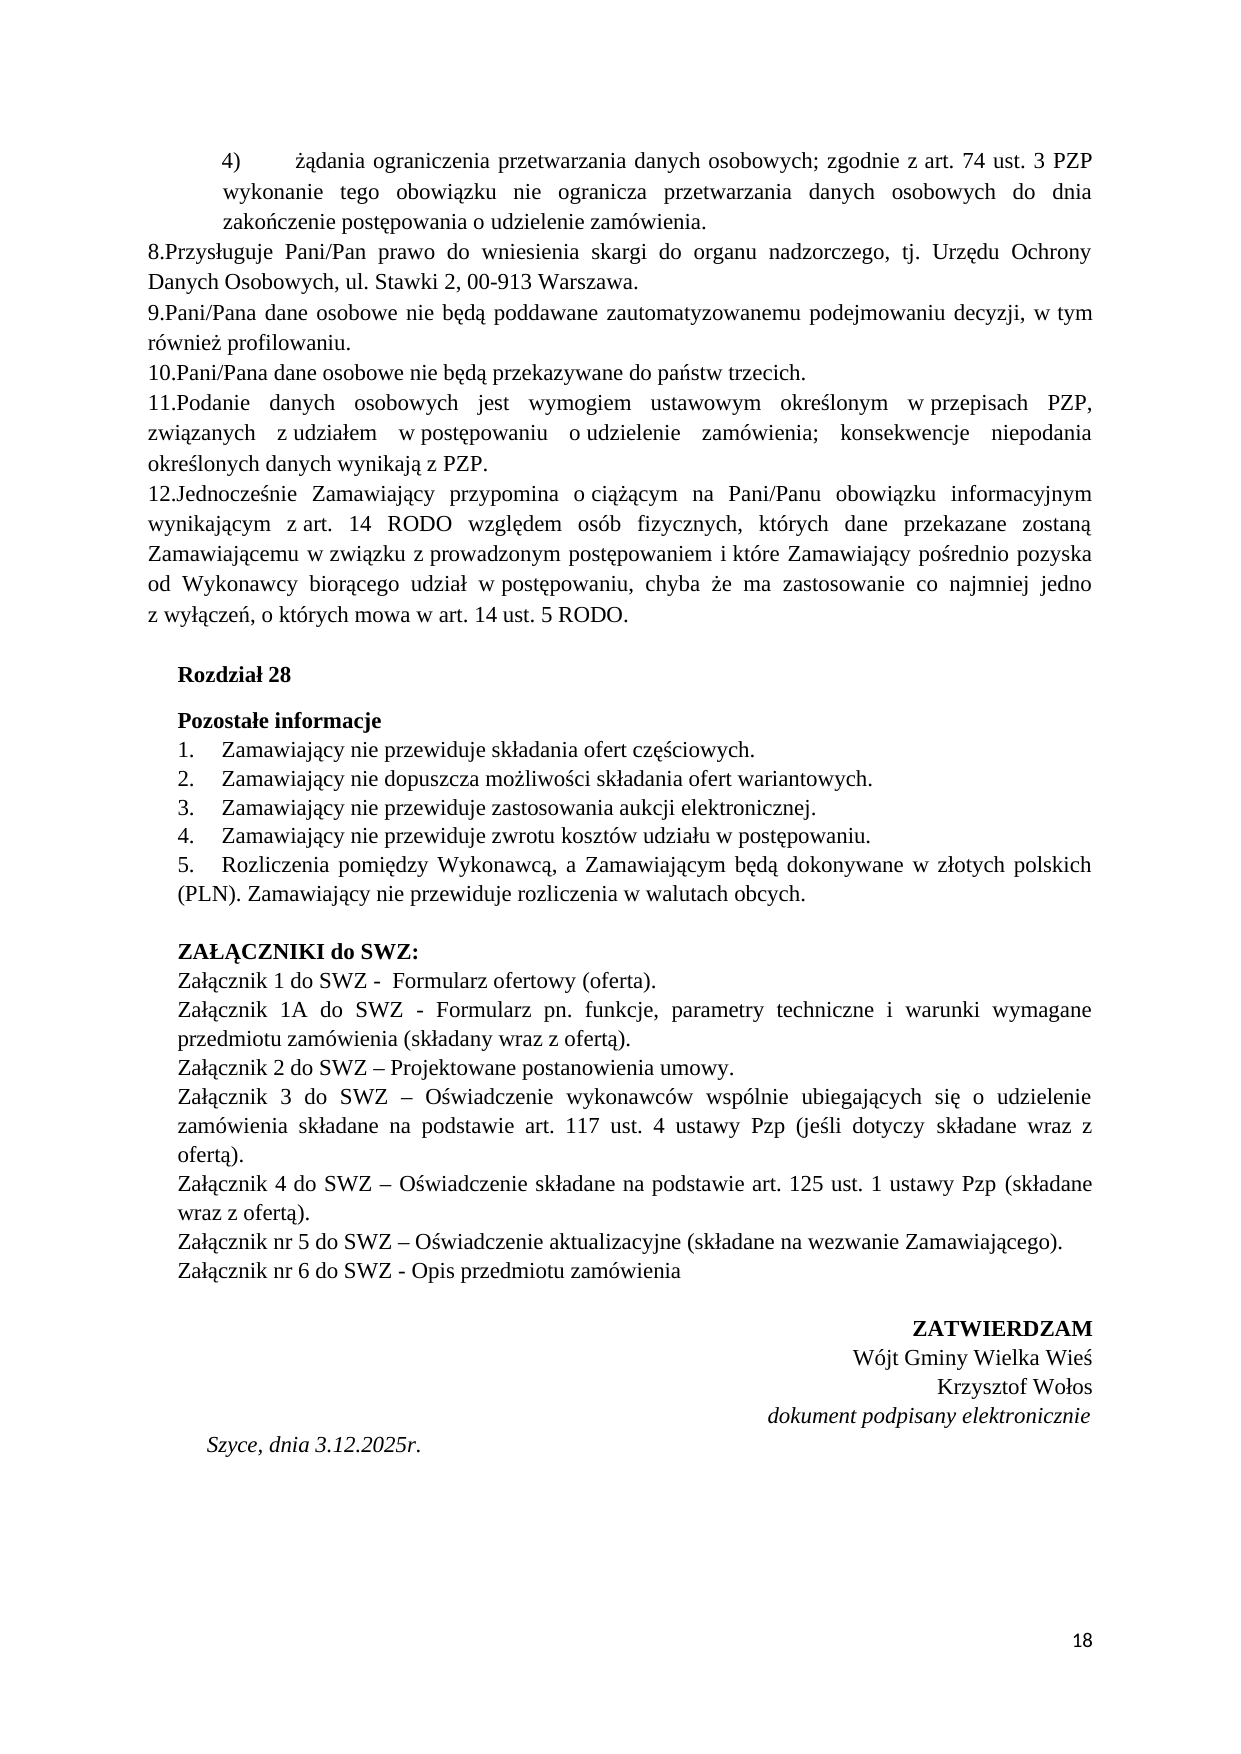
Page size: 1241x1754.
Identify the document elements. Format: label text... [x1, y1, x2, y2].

text Krzysztof Wołos [207, 1373, 1093, 1399]
text Załącznik nr 6 do SWZ - Opis przedmiotu zamówienia [177, 1257, 1093, 1283]
text 2. Zamawiający nie dopuszcza możliwości składania ofert wariantowych. [177, 765, 1093, 791]
text ZATWIERDZAM [148, 1315, 1093, 1341]
text Szyce, dnia 3.12.2025r. [207, 1431, 1093, 1457]
text 3. Zamawiający nie przewiduje zastosowania aukcji elektronicznej. [177, 794, 1093, 820]
text Załącznik 2 do SWZ – Projektowane postanowienia umowy. [177, 1054, 1093, 1081]
text Załącznik 1A do SWZ - Formularz pn. funkcje, parametry techniczne i warunki wymagane przedmiotu zamówienia (składany wraz z ofertą). [177, 996, 1093, 1052]
text 1. Zamawiający nie przewiduje składania ofert częściowych. [177, 736, 1093, 762]
text 5. Rozliczenia pomiędzy Wykonawcą, a Zamawiającym będą dokonywane w złotych polskich (PLN). Zamawiający nie przewiduje rozliczenia w walutach obcych. [177, 852, 1093, 907]
text Wójt Gminy Wielka Wieś [221, 1344, 1093, 1370]
text Załącznik nr 5 do SWZ – Oświadczenie aktualizacyjne (składane na wezwanie Zamawiającego). [177, 1228, 1093, 1254]
list żądania ograniczenia przetwarzania danych osobowych; zgodnie z art. 74 ust. 3 PZP wykonanie tego obowiązku nie ogranicza przetwarzania danych osobowych do dnia zakończenie postępowania o udzielenie zamówienia. [221, 148, 1093, 234]
text 10.Pani/Pana dane osobowe nie będą przekazywane do państw trzecich. [148, 359, 1093, 385]
text Załącznik 3 do SWZ – Oświadczenie wykonawców wspólnie ubiegających się o udzielenie zamówienia składane na podstawie art. 117 ust. 4 ustawy Pzp (jeśli dotyczy składane wraz z ofertą). [177, 1083, 1093, 1167]
text dokument podpisany elektronicznie [207, 1402, 1093, 1428]
text 4. Zamawiający nie przewiduje zwrotu kosztów udziału w postępowaniu. [177, 823, 1093, 849]
text Rozdział 28 [148, 661, 1093, 687]
text ZAŁĄCZNIKI do SWZ: [177, 938, 1092, 965]
text 11.Podanie danych osobowych jest wymogiem ustawowym określonym w przepisach PZP, związanych z udziałem w postępowaniu o udzielenie zamówienia; konsekwencje niepodania określonych danych wynikają z PZP. [148, 389, 1093, 476]
text 12.Jednocześnie Zamawiający przypomina o ciążącym na Pani/Panu obowiązku informacyjnym wynikającym z art. 14 RODO względem osób fizycznych, których dane przekazane zostaną Zamawiającemu w związku z prowadzonym postępowaniem i które Zamawiający pośrednio pozyska od Wykonawcy biorącego udział w postępowaniu, chyba że ma zastosowanie co najmniej jedno z wyłączeń, o których mowa w art. 14 ust. 5 RODO. [148, 480, 1093, 627]
text Załącznik 1 do SWZ - Formularz ofertowy (oferta). [177, 967, 1093, 994]
text Pozostałe informacje [177, 707, 1093, 733]
text 9.Pani/Pana dane osobowe nie będą poddawane zautomatyzowanemu podejmowaniu decyzji, w tym również profilowaniu. [148, 299, 1093, 355]
text 8.Przysługuje Pani/Pan prawo do wniesienia skargi do organu nadzorczego, tj. Urzędu Ochrony Danych Osobowych, ul. Stawki 2, 00-913 Warszawa. [148, 238, 1093, 295]
text Załącznik 4 do SWZ – Oświadczenie składane na podstawie art. 125 ust. 1 ustawy Pzp (składane wraz z ofertą). [177, 1170, 1093, 1225]
